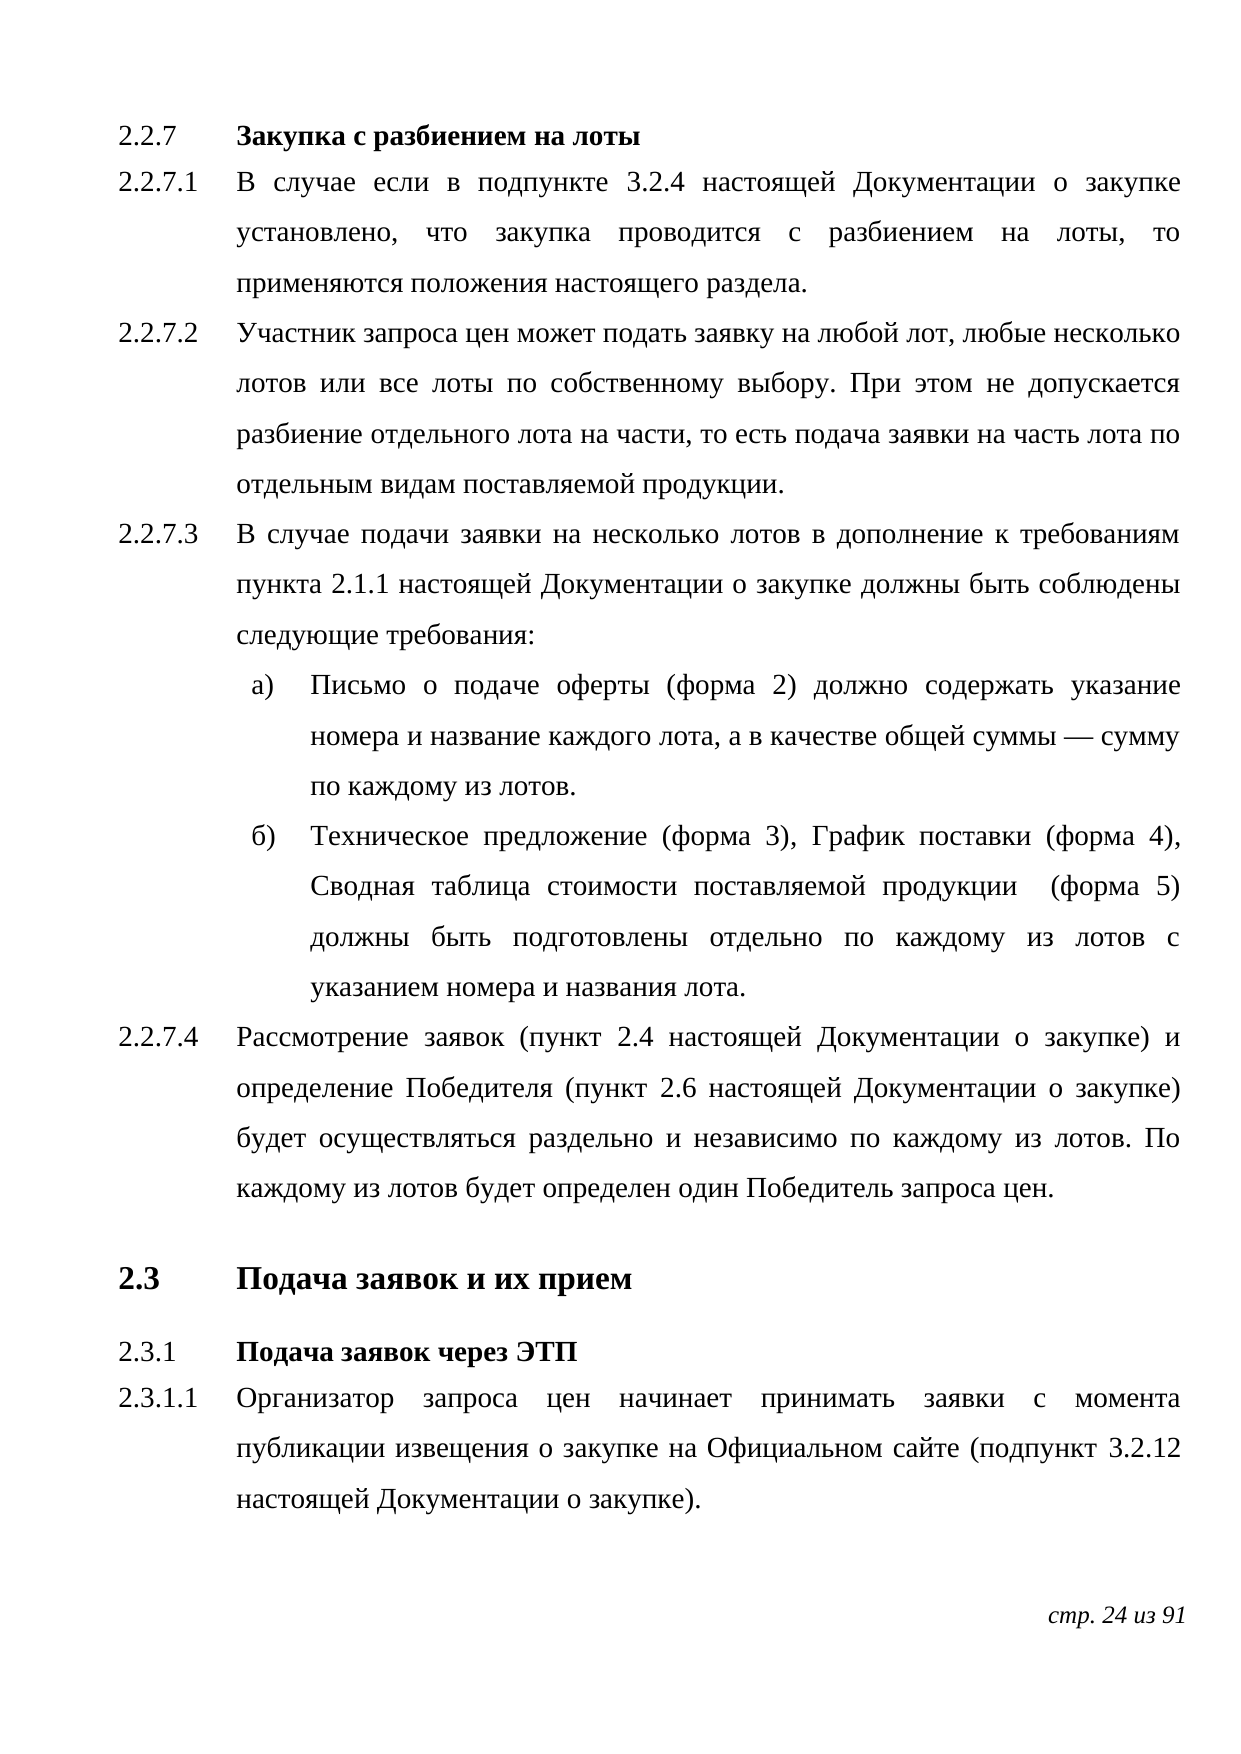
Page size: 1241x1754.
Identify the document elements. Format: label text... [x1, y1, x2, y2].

list Подача заявок через ЭТП [118, 1334, 1181, 1368]
list Участник запроса цен может подать заявку на любой лот, любые несколько лотов или все лоты по собственному выбору. При этом не допускается разбиение отдельного лота на части, то есть подача заявки на часть лота по отдельным видам поставляемой продукции. [118, 315, 1181, 499]
list В случае подачи заявки на несколько лотов в дополнение к требованиям пункта 2.1.1 настоящей Документации о закупке должны быть соблюдены следующие требования: [118, 516, 1181, 651]
list Закупка с разбиением на лоты [118, 118, 1181, 152]
list В случае если в подпункте 3.2.4 настоящей Документации о закупке установлено, что закупка проводится с разбиением на лоты, то применяются положения настоящего раздела. [118, 164, 1181, 298]
list Техническое предложение (форма 3), График поставки (форма 4), Сводная таблица стоимости поставляемой продукции (форма 5) должны быть подготовлены отдельно по каждому из лотов с указанием номера и названия лота. [251, 818, 1181, 1003]
list Рассмотрение заявок (пункт 2.4 настоящей Документации о закупке) и определение Победителя (пункт 2.6 настоящей Документации о закупке) будет осуществляться раздельно и независимо по каждому из лотов. По каждому из лотов будет определен один Победитель запроса цен. [118, 1019, 1181, 1204]
list Письмо о подаче оферты (форма 2) должно содержать указание номера и название каждого лота, а в качестве общей суммы — сумму по каждому из лотов. [251, 667, 1181, 801]
subtitle Подача заявок и их прием [118, 1258, 1181, 1297]
list Организатор запроса цен начинает принимать заявки с момента публикации извещения о закупке на Официальном сайте (подпункт 3.2.12 настоящей Документации о закупке). [118, 1380, 1181, 1514]
